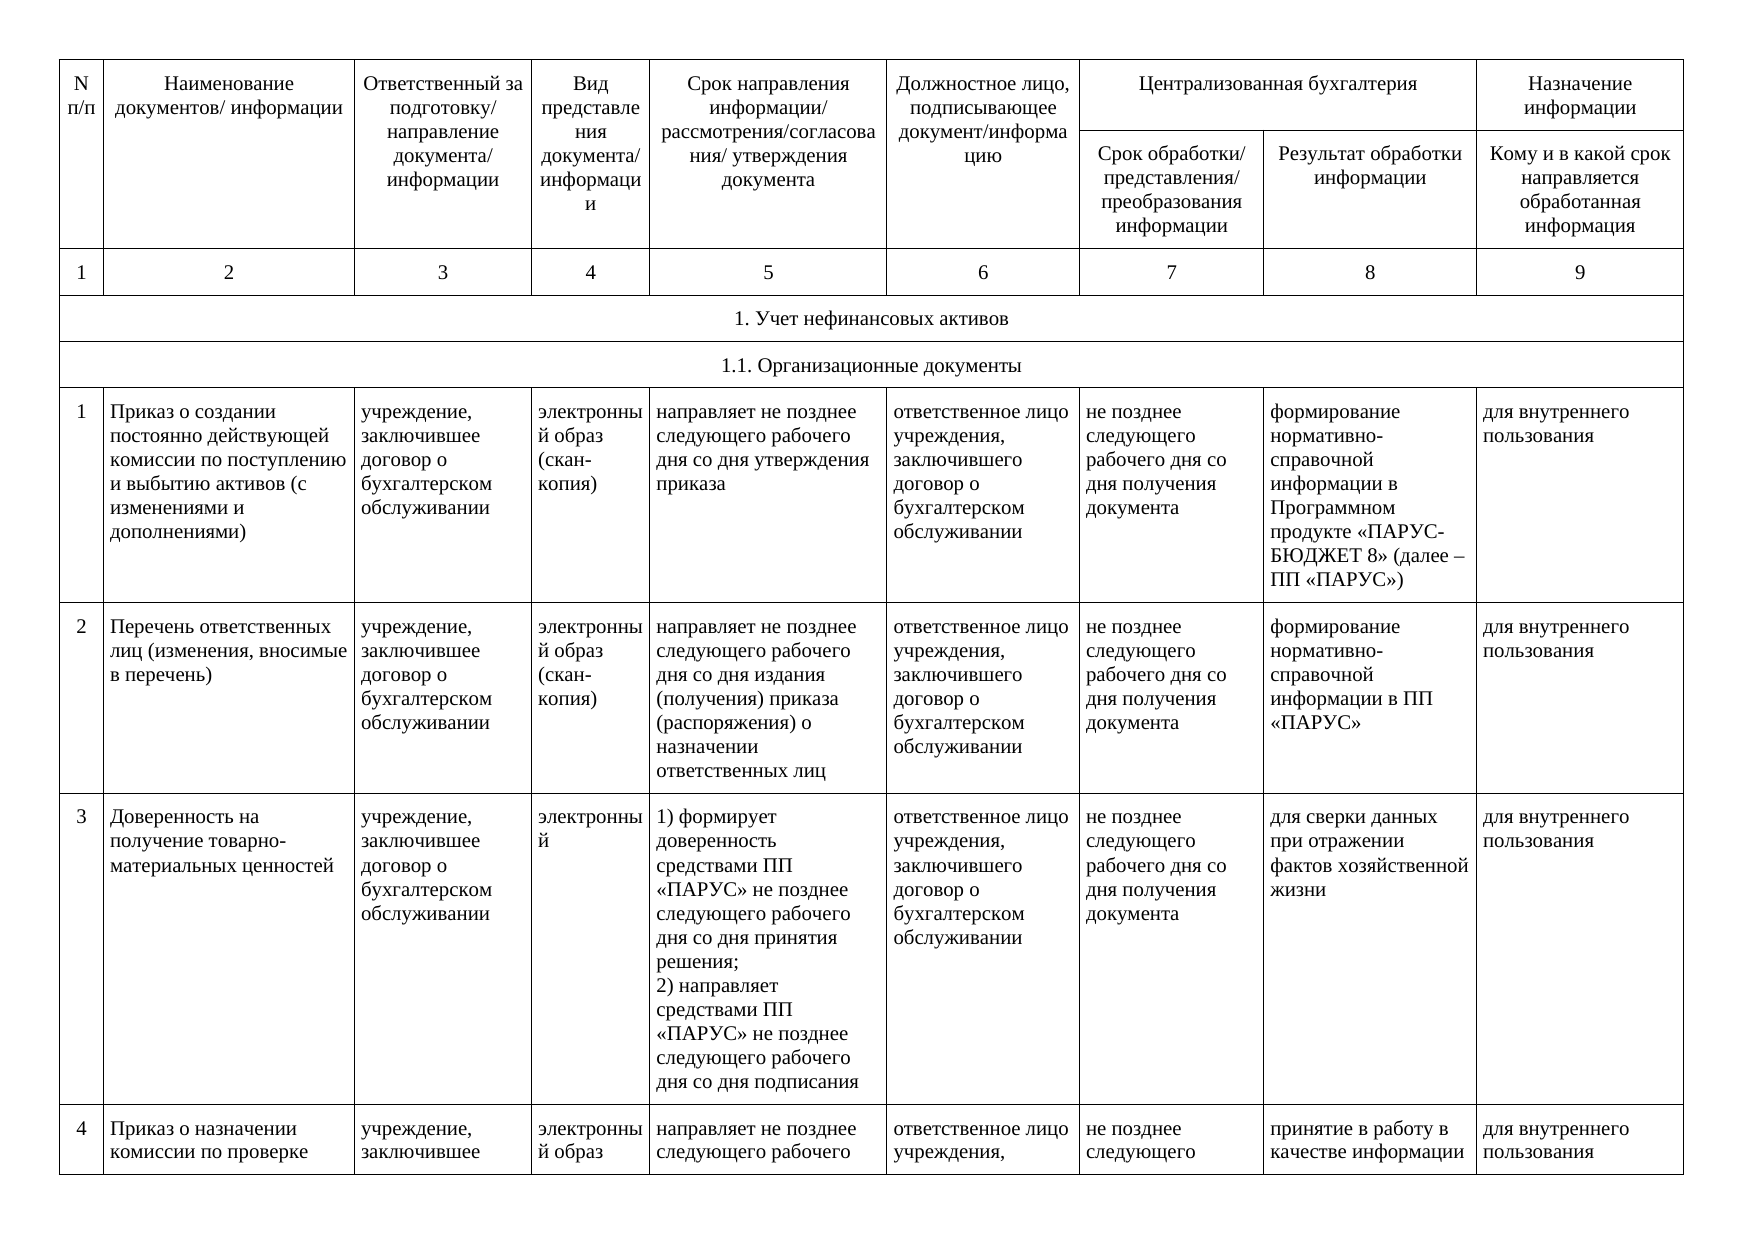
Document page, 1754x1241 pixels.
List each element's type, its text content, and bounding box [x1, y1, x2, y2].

table_cell учреждение, заключившее договор о бухгалтерском обслуживании [355, 794, 531, 1104]
table_cell учреждение, заключившее договор о бухгалтерском обслуживании [355, 603, 531, 793]
table_cell электронный образ (скан-копия) [532, 1105, 649, 1174]
table_cell 4 [60, 1105, 103, 1174]
table_cell 3 [355, 249, 531, 294]
table_header Назначение информации [1477, 60, 1683, 129]
table_cell формирование нормативно-справочной информации в Программном продукте «ПАРУС-БЮДЖЕТ 8» (далее – ПП «ПАРУС») [1264, 388, 1476, 602]
table_cell 4 [532, 249, 649, 294]
table_cell ответственное лицо учреждения, заключившего договор о бухгалтерском обслуживании [887, 603, 1079, 793]
table_cell для сверки данных при отражении фактов хозяйственной жизни [1264, 794, 1476, 1104]
table_cell Приказ о создании постоянно действующей комиссии по поступлению и выбытию активов (с изменениями и дополнениями) [104, 388, 354, 602]
table_header Ответственный за подготовку/ направление документа/ информации [355, 60, 531, 248]
table_cell Кому и в какой срок направляется обработанная информация [1477, 131, 1683, 248]
table_cell не позднее следующего рабочего дня со дня получения документа [1080, 794, 1263, 1104]
table_cell Доверенность на получение товарно-материальных ценностей [104, 794, 354, 1104]
table_cell направляет не позднее следующего рабочего дня со дня издания (получения) приказа (распоряжения) о назначении ответственных лиц [650, 603, 886, 793]
table_header Должностное лицо, подписывающее документ/информацию [887, 60, 1079, 248]
table_cell не позднее следующего рабочего дня со дня получения документа [1080, 603, 1263, 793]
table_cell для внутреннего пользования [1477, 1105, 1683, 1174]
table_cell 1.1. Организационные документы [60, 342, 1683, 387]
table_cell не позднее следующего рабочего дня со дня получения документа [1080, 1105, 1263, 1174]
table_cell Перечень ответственных лиц (изменения, вносимые в перечень) [104, 603, 354, 793]
table_cell принятие в работу в качестве информации [1264, 1105, 1476, 1174]
table_cell ответственное лицо учреждения, заключившего договор о бухгалтерском обслуживании [887, 794, 1079, 1104]
table_header Централизованная бухгалтерия [1080, 60, 1476, 129]
table_cell 3 [60, 794, 103, 1104]
table_cell 1. Учет нефинансовых активов [60, 296, 1683, 341]
table_header Вид представления документа/ информации [532, 60, 649, 248]
table_cell 5 [650, 249, 886, 294]
table_cell 2 [60, 603, 103, 793]
table_cell для внутреннего пользования [1477, 794, 1683, 1104]
table_cell электронный образ (скан-копия) [532, 603, 649, 793]
table_cell для внутреннего пользования [1477, 603, 1683, 793]
table_cell ответственное лицо учреждения, заключившего договор о бухгалтерском обслуживании [887, 388, 1079, 602]
table_cell Результат обработки информации [1264, 131, 1476, 248]
table_cell 8 [1264, 249, 1476, 294]
table_cell направляет не позднее следующего рабочего дня со дня издания приказа [650, 1105, 886, 1174]
table_cell 1 [60, 388, 103, 602]
table_cell формирование нормативно-справочной информации в ПП «ПАРУС» [1264, 603, 1476, 793]
table_cell 6 [887, 249, 1079, 294]
table_cell не позднее следующего рабочего дня со дня получения документа [1080, 388, 1263, 602]
table_cell учреждение, заключившее договор о бухгалтерском обслуживании [355, 1105, 531, 1174]
table_header Наименование документов/ информации [104, 60, 354, 248]
table_cell Срок обработки/ представления/ преобразования информации [1080, 131, 1263, 248]
table_cell учреждение, заключившее договор о бухгалтерском обслуживании [355, 388, 531, 602]
table_header Срок направления информации/ рассмотрения/согласования/ утверждения документа [650, 60, 886, 248]
table_cell электронный [532, 794, 649, 1104]
table_cell 1) формирует доверенность средствами ПП «ПАРУС» не позднее следующего рабочего дня со дня принятия решения; 2) направляет средствами ПП «ПАРУС» не позднее следующего рабочего дня со дня подписания [650, 794, 886, 1104]
table_cell для внутреннего пользования [1477, 388, 1683, 602]
table_cell направляет не позднее следующего рабочего дня со дня утверждения приказа [650, 388, 886, 602]
table_cell ответственное лицо учреждения, заключившего договор о бухгалтерском обслуживании [887, 1105, 1079, 1174]
table_cell 1 [60, 249, 103, 294]
table_cell 9 [1477, 249, 1683, 294]
table_cell 7 [1080, 249, 1263, 294]
table_header N п/п [60, 60, 103, 248]
table_cell электронный образ (скан-копия) [532, 388, 649, 602]
table_cell 2 [104, 249, 354, 294]
